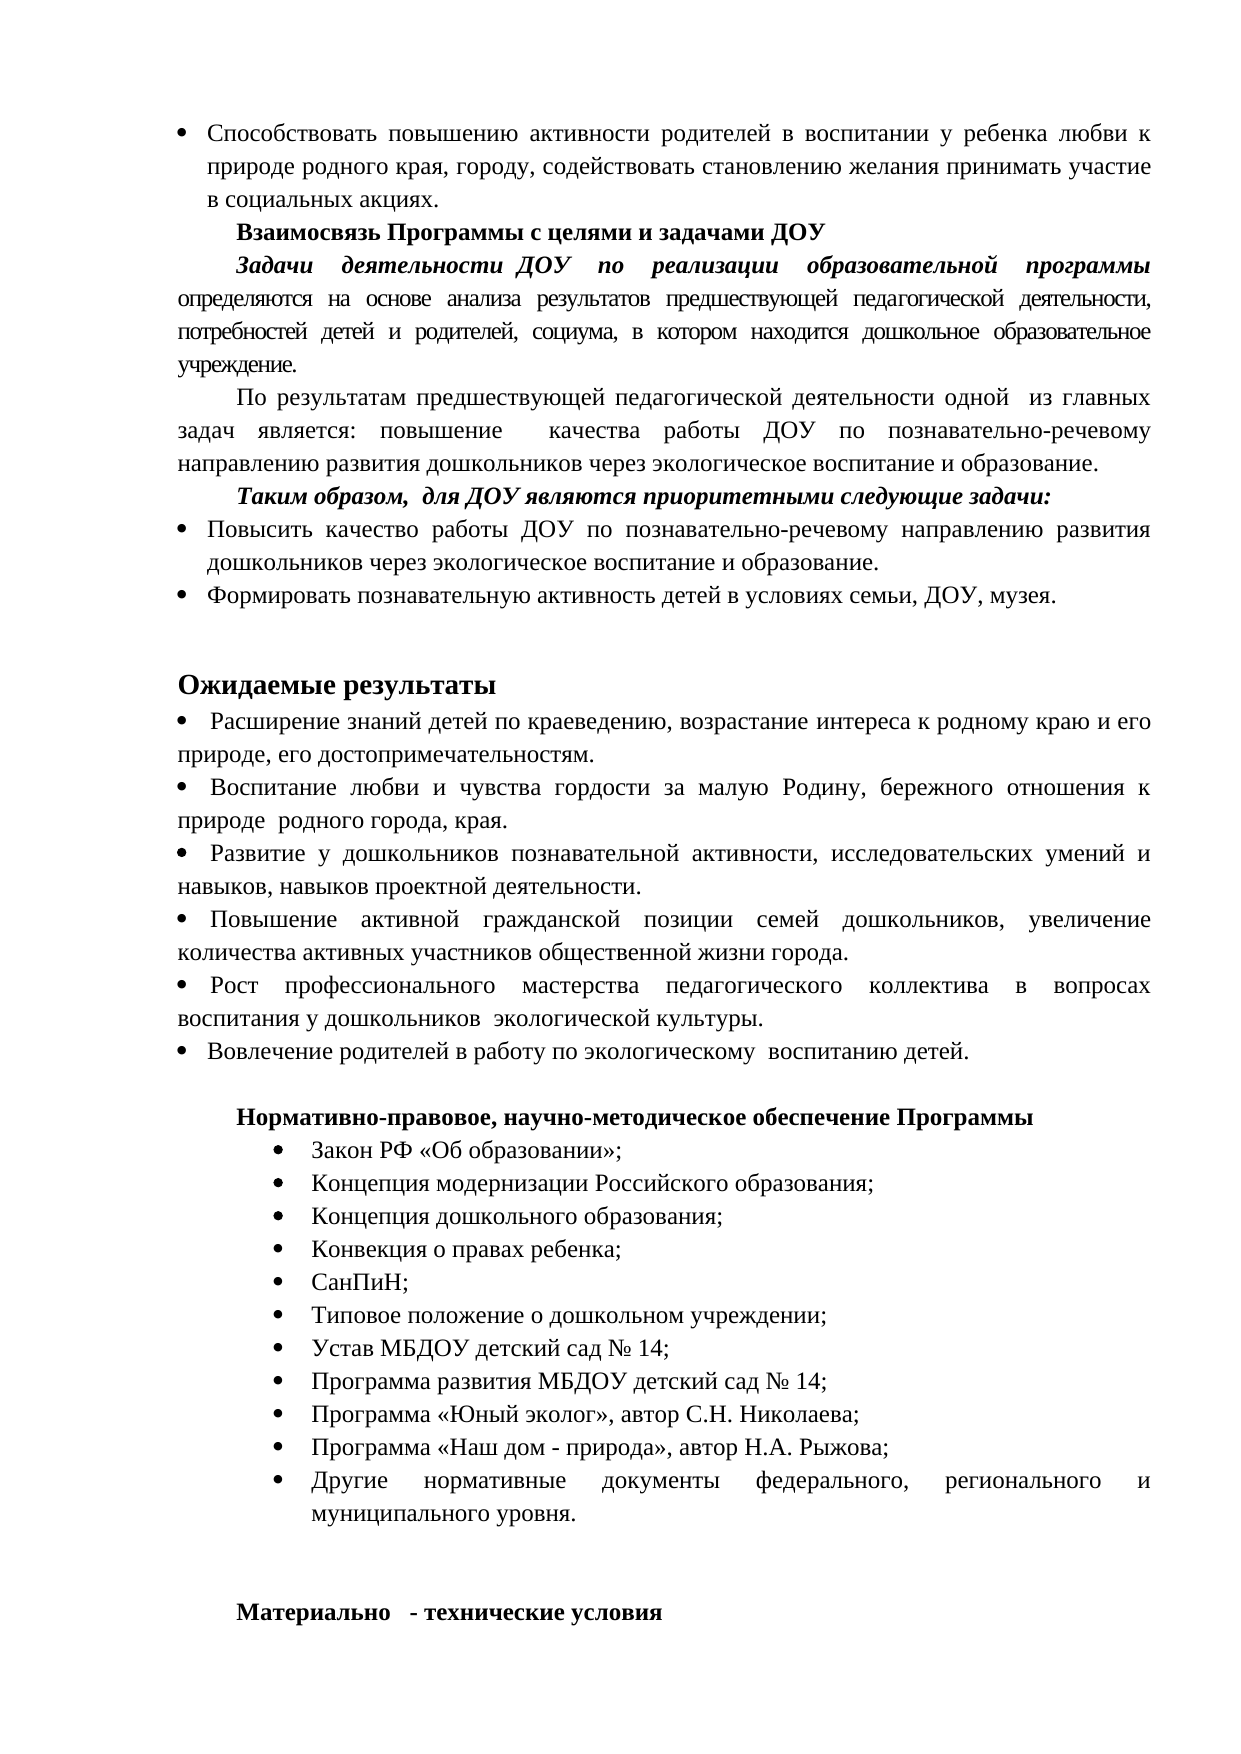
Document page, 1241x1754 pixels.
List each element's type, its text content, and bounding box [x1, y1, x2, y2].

list Закон РФ «Об образовании»; [274, 1135, 1152, 1164]
text Взаимосвязь Программы с целями и задачами ДОУ [177, 217, 1152, 246]
list Устав МБДОУ детский сад № 14; [274, 1333, 1152, 1362]
list Таким образом, для ДОУ являются приоритетными следующие задачи: [177, 481, 1152, 510]
list Способствовать повышению активности родителей в воспитании у ребенка любви к природе родного края, городу, содействовать становлению желания принимать участие в социальных акциях. [177, 118, 1152, 213]
list Рост профессионального мастерства педагогического коллектива в вопросах воспитания у дошкольников экологической культуры. [177, 970, 1152, 1032]
list Другие нормативные документы федерального, регионального и муниципального уровня. [274, 1465, 1152, 1527]
list СанПиН; [274, 1267, 1152, 1296]
list Вовлечение родителей в работу по экологическому воспитанию детей. [177, 1036, 1152, 1065]
list Развитие у дошкольников познавательной активности, исследовательских умений и навыков, навыков проектной деятельности. [177, 838, 1152, 900]
text Задачи деятельности ДОУ по реализации образовательной программы определяются на основе анализа результатов предшествующей педагогической деятельности, потребностей детей и родителей, социума, в котором находится дошкольное образовательное учреждение. [177, 250, 1152, 378]
text Нормативно-правовое, научно-методическое обеспечение Программы [177, 1102, 1152, 1131]
text Материально - технические условия [177, 1597, 1152, 1626]
list Повышение активной гражданской позиции семей дошкольников, увеличение количества активных участников общественной жизни города. [177, 904, 1152, 966]
list Формировать познавательную активность детей в условиях семьи, ДОУ, музея. [177, 580, 1152, 609]
list Конвекция о правах ребенка; [274, 1234, 1152, 1263]
list Программа развития МБДОУ детский сад № 14; [274, 1366, 1152, 1395]
list Расширение знаний детей по краеведению, возрастание интереса к родному краю и его природе, его достопримечательностям. [177, 706, 1152, 768]
list Концепция дошкольного образования; [274, 1201, 1152, 1230]
list Программа «Юный эколог», автор С.Н. Николаева; [274, 1399, 1152, 1428]
list Концепция модернизации Российского образования; [274, 1168, 1152, 1197]
list Воспитание любви и чувства гордости за малую Родину, бережного отношения к природе родного города, края. [177, 772, 1152, 834]
list Повысить качество работы ДОУ по познавательно-речевому направлению развития дошкольников через экологическое воспитание и образование. [177, 514, 1152, 576]
list Программа «Наш дом - природа», автор Н.А. Рыжова; [274, 1432, 1152, 1461]
list Типовое положение о дошкольном учреждении; [274, 1300, 1152, 1329]
text Ожидаемые результаты [177, 667, 1152, 701]
list По результатам предшествующей педагогической деятельности одной из главных задач является: повышение качества работы ДОУ по познавательно-речевому направлению развития дошкольников через экологическое воспитание и образование. [177, 382, 1152, 477]
